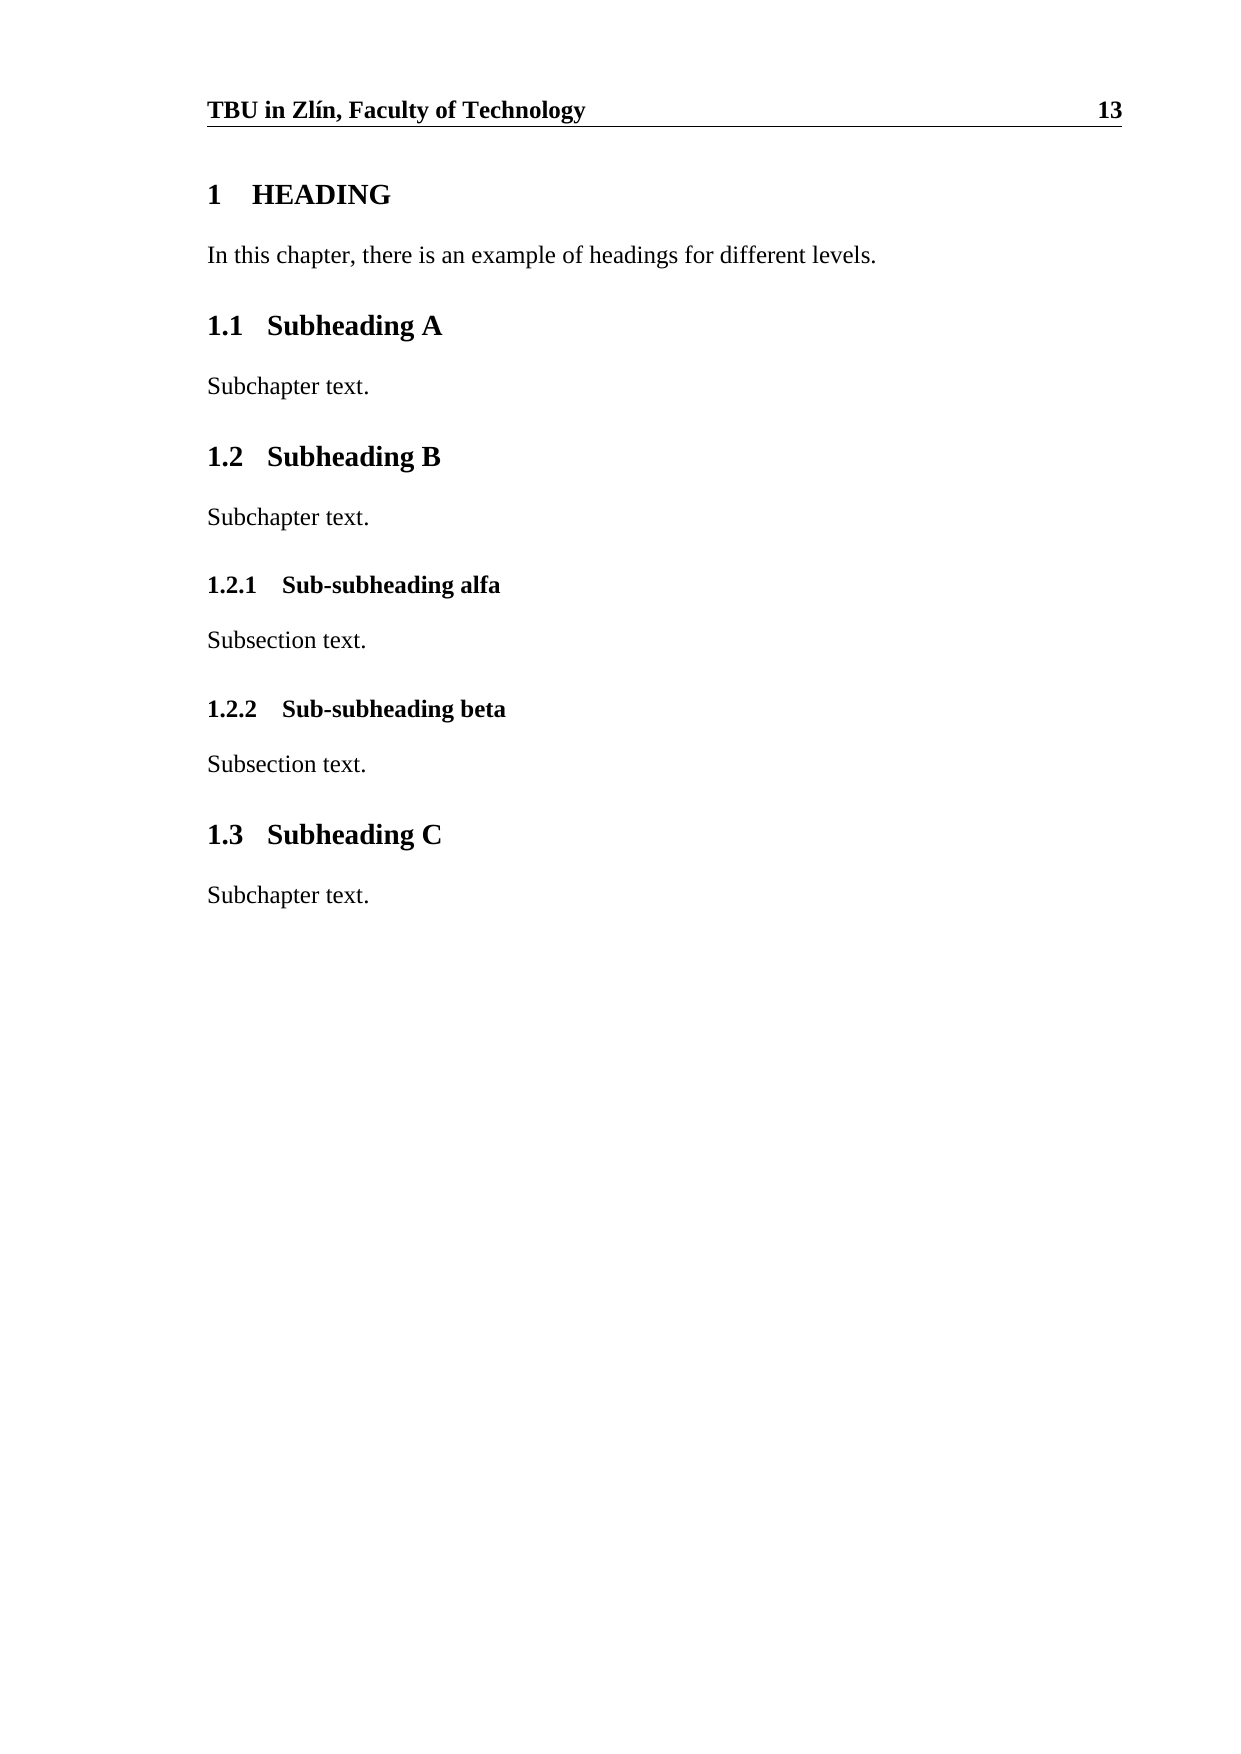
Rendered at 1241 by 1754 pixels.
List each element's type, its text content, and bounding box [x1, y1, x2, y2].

text Subheading B [207, 439, 1122, 473]
text Subheading C [207, 817, 1122, 851]
text Sub-subheading alfa [207, 570, 1122, 599]
text Subchapter text. [207, 502, 1122, 531]
text Subchapter text. [207, 880, 1122, 909]
text Subsection text. [207, 749, 1122, 778]
text Subsection text. [207, 626, 1122, 654]
text In this chapter, there is an example of headings for different levels. [207, 240, 1122, 269]
text Sub-subheading beta [207, 694, 1122, 722]
text Subchapter text. [207, 371, 1122, 400]
text Subheading A [207, 308, 1122, 342]
text Heading [207, 177, 1122, 211]
